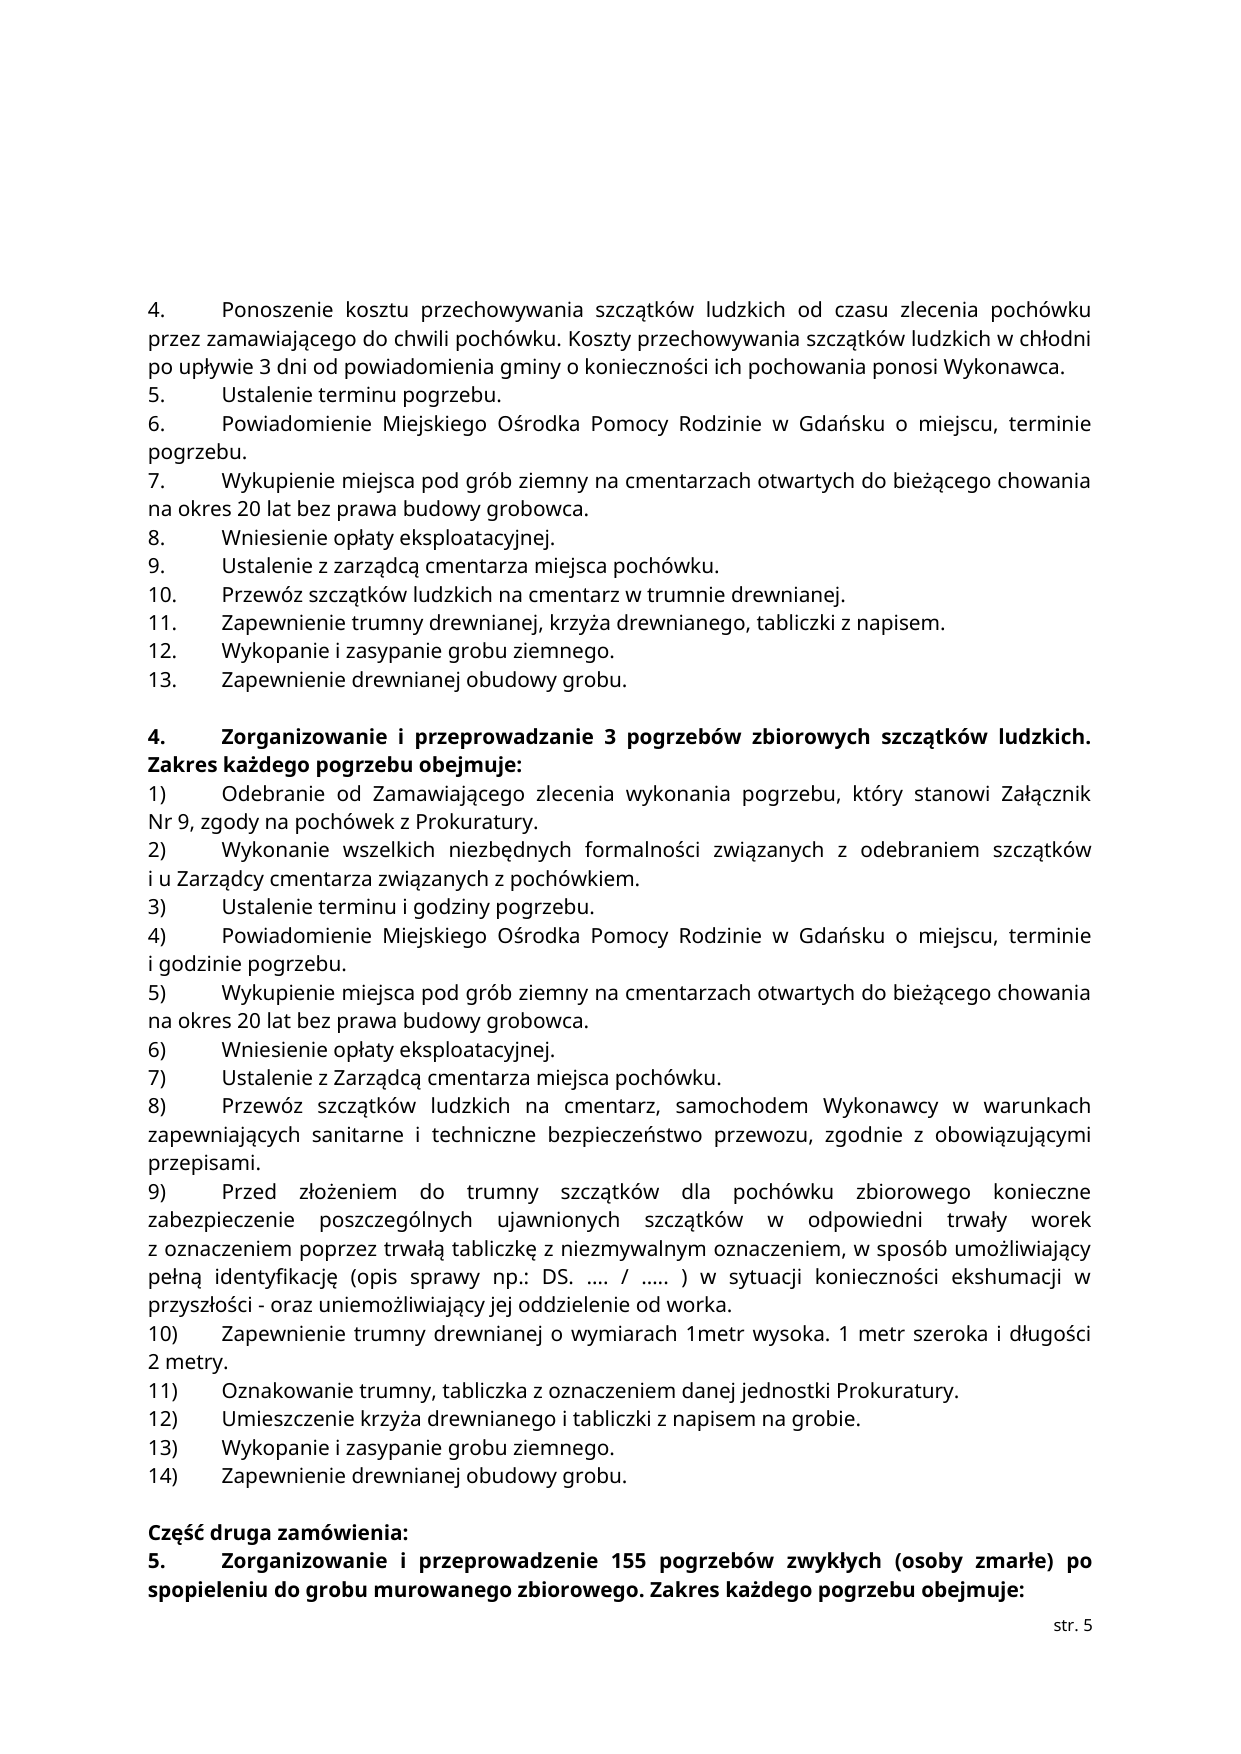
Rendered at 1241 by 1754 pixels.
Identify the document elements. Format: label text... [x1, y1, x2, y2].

list Wniesienie opłaty eksploatacyjnej. [148, 1035, 1092, 1063]
list Zorganizowanie i przeprowadzenie 155 pogrzebów zwykłych (osoby zmarłe) po spopieleniu do grobu murowanego zbiorowego. Zakres każdego pogrzebu obejmuje: [148, 1547, 1092, 1603]
list Przewóz szczątków ludzkich na cmentarz w trumnie drewnianej. [148, 580, 1092, 608]
list Wykopanie i zasypanie grobu ziemnego. [148, 637, 1092, 665]
list Zapewnienie drewnianej obudowy grobu. [148, 1461, 1092, 1490]
list Ponoszenie kosztu przechowywania szczątków ludzkich od czasu zlecenia pochówku przez zamawiającego do chwili pochówku. Koszty przechowywania szczątków ludzkich w chłodni po upływie 3 dni od powiadomienia gminy o konieczności ich pochowania ponosi Wykonawca. [148, 295, 1092, 381]
list Przewóz szczątków ludzkich na cmentarz, samochodem Wykonawcy w warunkach zapewniających sanitarne i techniczne bezpieczeństwo przewozu, zgodnie z obowiązującymi przepisami. [148, 1092, 1092, 1177]
list Odebranie od Zamawiającego zlecenia wykonania pogrzebu, który stanowi Załącznik Nr 9, zgody na pochówek z Prokuratury. [148, 779, 1092, 836]
list Zapewnienie trumny drewnianej, krzyża drewnianego, tabliczki z napisem. [148, 608, 1092, 637]
list Ustalenie z zarządcą cmentarza miejsca pochówku. [148, 551, 1092, 580]
list Umieszczenie krzyża drewnianego i tabliczki z napisem na grobie. [148, 1404, 1092, 1433]
list Zapewnienie trumny drewnianej o wymiarach 1metr wysoka. 1 metr szeroka i długości 2 metry. [148, 1319, 1092, 1376]
list Wykupienie miejsca pod grób ziemny na cmentarzach otwartych do bieżącego chowania na okres 20 lat bez prawa budowy grobowca. [148, 978, 1092, 1035]
list Zorganizowanie i przeprowadzanie 3 pogrzebów zbiorowych szczątków ludzkich. Zakres każdego pogrzebu obejmuje: [148, 722, 1092, 779]
list Powiadomienie Miejskiego Ośrodka Pomocy Rodzinie w Gdańsku o miejscu, terminie pogrzebu. [148, 409, 1092, 466]
list Ustalenie terminu i godziny pogrzebu. [148, 892, 1092, 921]
list Ustalenie terminu pogrzebu. [148, 381, 1092, 409]
list Ustalenie z Zarządcą cmentarza miejsca pochówku. [148, 1063, 1092, 1092]
list Wniesienie opłaty eksploatacyjnej. [148, 523, 1092, 551]
list Wykopanie i zasypanie grobu ziemnego. [148, 1433, 1092, 1461]
text Część druga zamówienia: [148, 1518, 1092, 1547]
list Powiadomienie Miejskiego Ośrodka Pomocy Rodzinie w Gdańsku o miejscu, terminie i godzinie pogrzebu. [148, 921, 1092, 978]
list Oznakowanie trumny, tabliczka z oznaczeniem danej jednostki Prokuratury. [148, 1376, 1092, 1404]
list Wykupienie miejsca pod grób ziemny na cmentarzach otwartych do bieżącego chowania na okres 20 lat bez prawa budowy grobowca. [148, 466, 1092, 523]
list Wykonanie wszelkich niezbędnych formalności związanych z odebraniem szczątków i u Zarządcy cmentarza związanych z pochówkiem. [148, 836, 1092, 892]
list Przed złożeniem do trumny szczątków dla pochówku zbiorowego konieczne zabezpieczenie poszczególnych ujawnionych szczątków w odpowiedni trwały worek z oznaczeniem poprzez trwałą tabliczkę z niezmywalnym oznaczeniem, w sposób umożliwiający pełną identyfikację (opis sprawy np.: DS. …. / ….. ) w sytuacji konieczności ekshumacji w przyszłości - oraz uniemożliwiający jej oddzielenie od worka. [148, 1177, 1092, 1319]
list Zapewnienie drewnianej obudowy grobu. [148, 665, 1092, 693]
